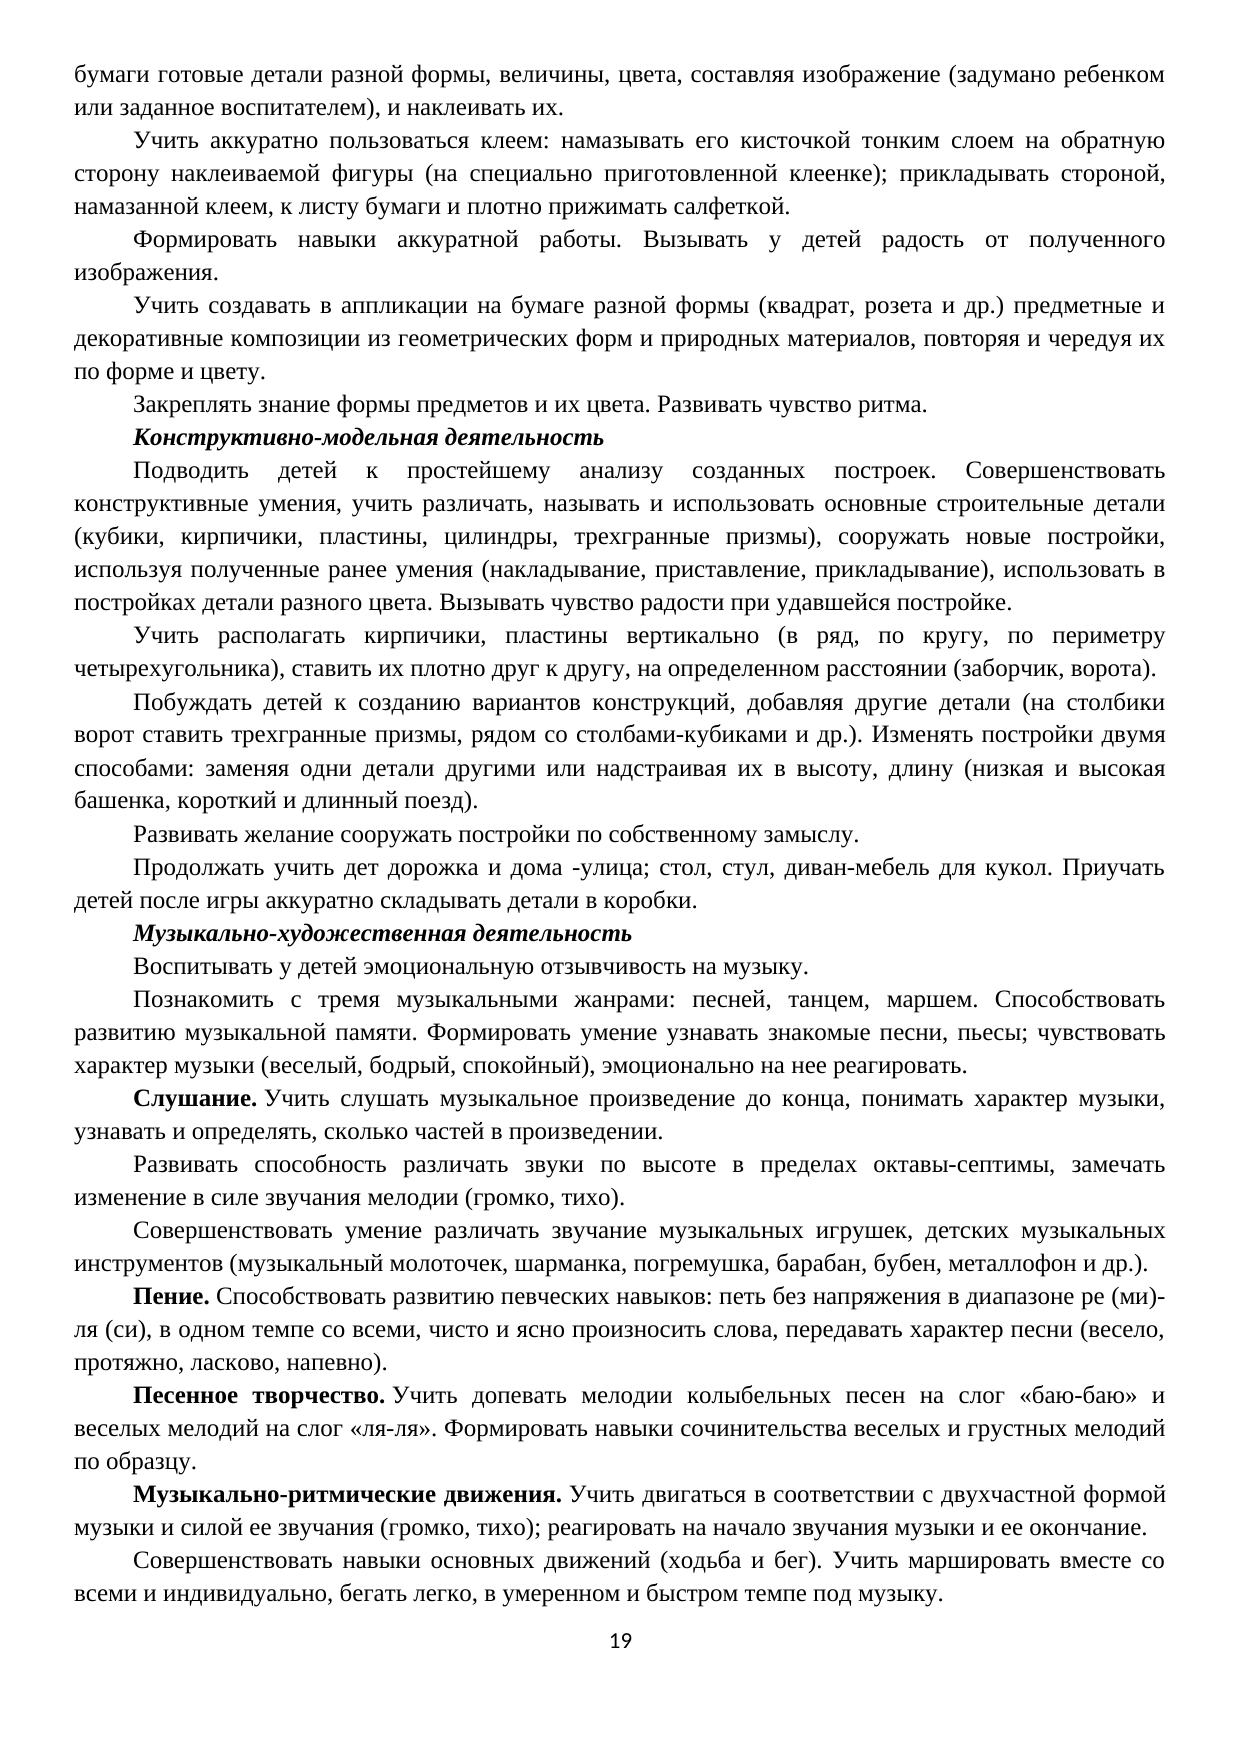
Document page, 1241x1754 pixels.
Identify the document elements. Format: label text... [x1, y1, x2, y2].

text Совершенствовать навыки основных движений (ходьба и бег). Учить маршировать вместе со всеми и индивидуально, бегать легко, в умеренном и быстром темпе под музыку. [74, 1545, 1167, 1607]
text Развивать желание сооружать постройки по собственному замыслу. [74, 819, 1167, 847]
text Формировать навыки аккуратной работы. Вызывать у детей радость от полученного изображения. [74, 224, 1167, 286]
text Учить располагать кирпичики, пластины вертикально (в ряд, по кругу, по периметру четырехугольника), ставить их плотно друг к другу, на определенном расстоянии (заборчик, ворота). [74, 621, 1167, 682]
text Познакомить с тремя музыкальными жанрами: песней, танцем, маршем. Способствовать развитию музыкальной памяти. Формировать умение узнавать знакомые песни, пьесы; чувствовать характер музыки (веселый, бодрый, спокойный), эмоционально на нее реагировать. [74, 984, 1167, 1078]
text Закреплять знание формы предметов и их цвета. Развивать чувство ритма. [74, 389, 1167, 418]
text Учить создавать в аппликации на бумаге разной формы (квадрат, розета и др.) предметные и декоративные композиции из геометрических форм и природных материалов, повторяя и чередуя их по форме и цвету. [74, 290, 1167, 385]
text Песенное творчество. Учить допевать мелодии колыбельных песен на слог «баю-баю» и веселых мелодий на слог «ля-ля». Формировать навыки сочинительства веселых и грустных мелодий по образцу. [74, 1380, 1167, 1475]
text Развивать способность различать звуки по высоте в пределах октавы-септимы, замечать изменение в силе звучания мелодии (громко, тихо). [74, 1149, 1167, 1211]
text Подводить детей к простейшему анализу созданных построек. Совершенствовать конструктивные умения, учить различать, называть и использовать основные строительные детали (кубики, кирпичики, пластины, цилиндры, трехгранные призмы), сооружать новые постройки, используя полученные ранее умения (накладывание, приставление, прикладывание), использовать в постройках детали разного цвета. Вызывать чувство радости при удавшейся постройке. [74, 455, 1167, 616]
text Побуждать детей к созданию вариантов конструкций, добавляя другие детали (на столбики ворот ставить трехгранные призмы, рядом со столбами-кубиками и др.). Изменять постройки двумя способами: заменяя одни детали другими или надстраивая их в высоту, длину (низкая и высокая башенка, короткий и длинный поезд). [74, 687, 1167, 814]
text Конструктивно-модельная деятельность [74, 422, 1167, 451]
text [74, 59, 1167, 121]
text Слушание. Учить слушать музыкальное произведение до конца, понимать характер музыки, узнавать и определять, сколько частей в произведении. [74, 1083, 1167, 1144]
text Музыкально-ритмические движения. Учить двигаться в соответствии с двухчастной формой музыки и силой ее звучания (громко, тихо); реагировать на начало звучания музыки и ее окончание. [74, 1479, 1167, 1541]
text Музыкально-художественная деятельность [74, 918, 1167, 946]
text Пение. Способствовать развитию певческих навыков: петь без напряжения в диапазоне ре (ми)-ля (си), в одном темпе со всеми, чисто и ясно произносить слова, передавать характер песни (весело, протяжно, ласково, напевно). [74, 1281, 1167, 1376]
text Совершенствовать умение различать звучание музыкальных игрушек, детских музыкальных инструментов (музыкальный молоточек, шарманка, погремушка, барабан, бубен, металлофон и др.). [74, 1215, 1167, 1277]
text Воспитывать у детей эмоциональную отзывчивость на музыку. [74, 951, 1167, 979]
text Учить аккуратно пользоваться клеем: намазывать его кисточкой тонким слоем на обратную сторону наклеиваемой фигуры (на специально приготовленной клеенке); прикладывать стороной, намазанной клеем, к листу бумаги и плотно прижимать салфеткой. [74, 125, 1167, 220]
text Продолжать учить дет дорожка и дома -улица; стол, стул, диван-мебель для кукол. Приучать детей после игры аккуратно складывать детали в коробки. [74, 852, 1167, 913]
